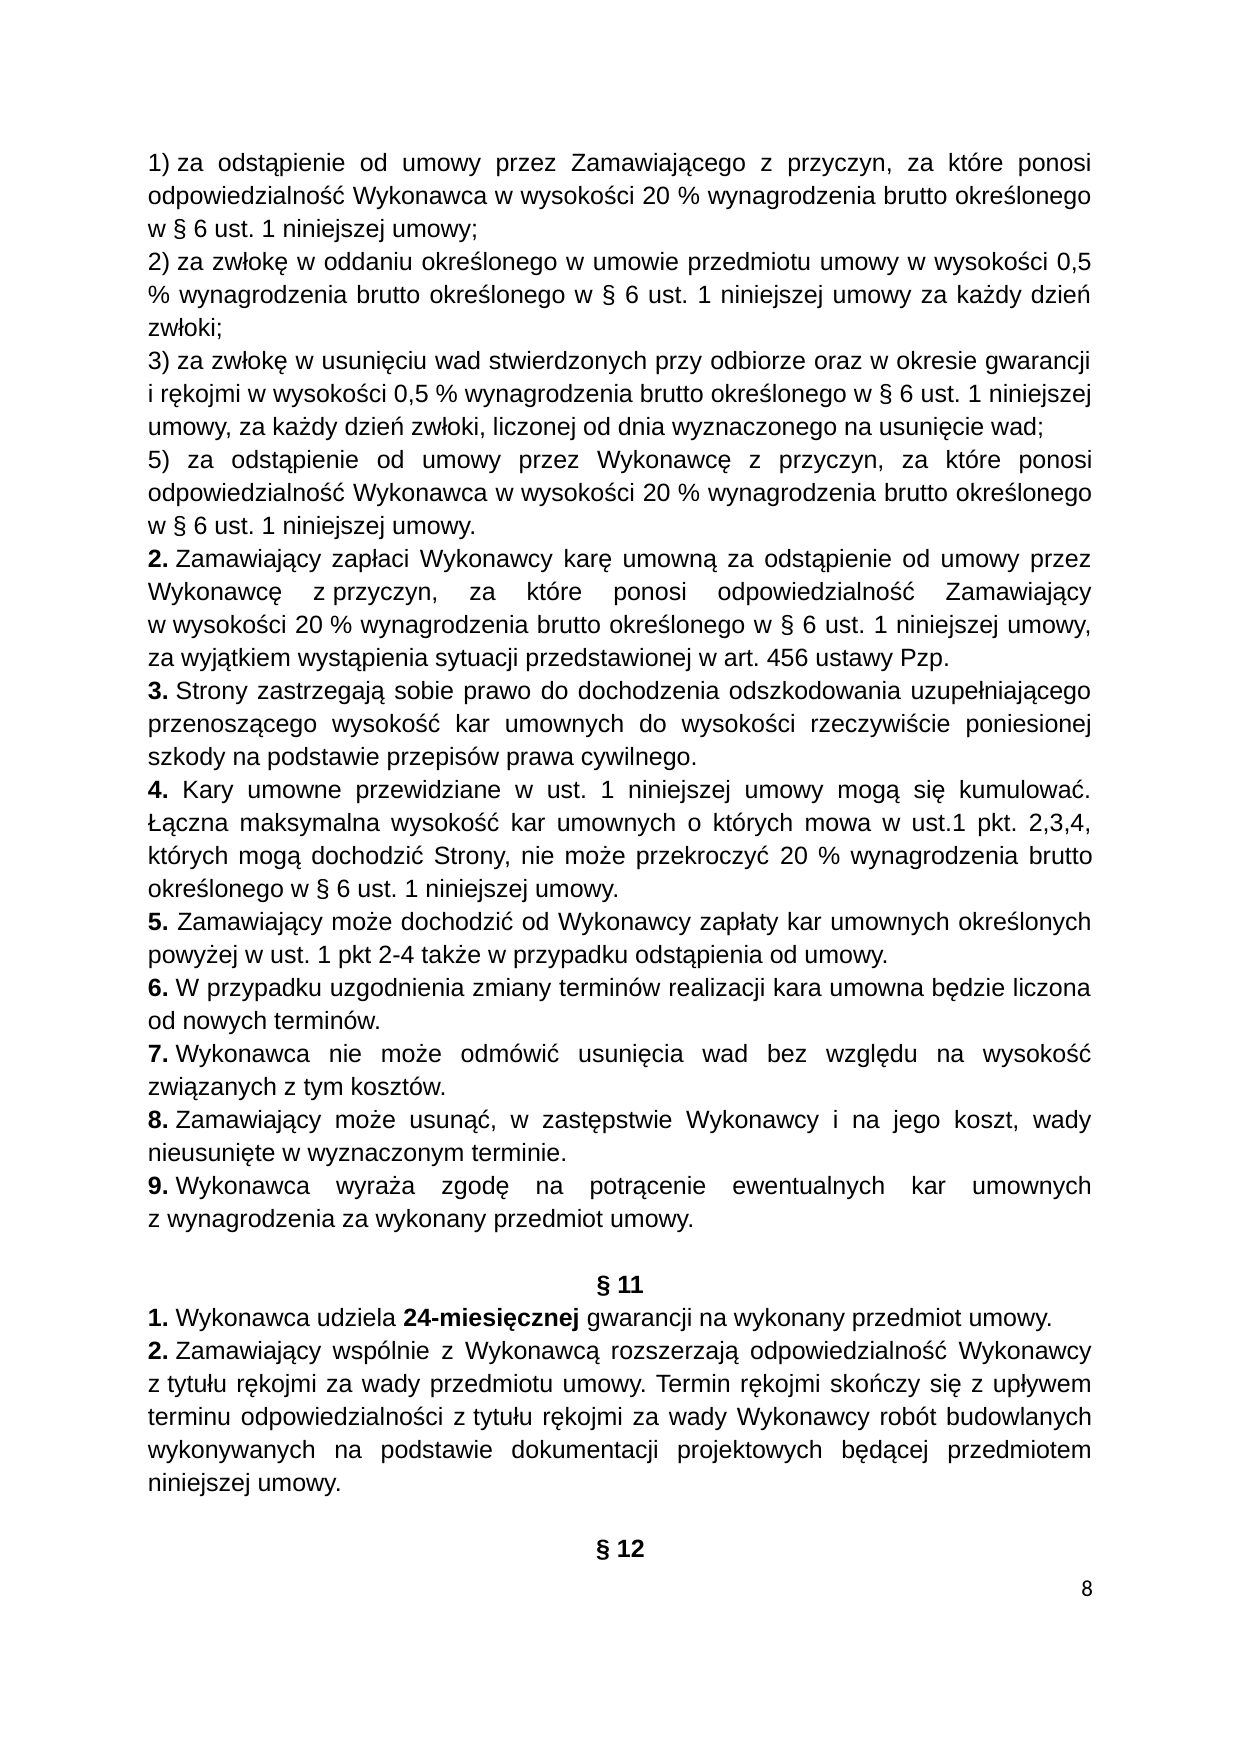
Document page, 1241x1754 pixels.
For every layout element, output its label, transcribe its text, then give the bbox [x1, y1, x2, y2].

text 3) za zwłokę w usunięciu wad stwierdzonych przy odbiorze oraz w okresie gwarancji i rękojmi w wysokości 0,5 % wynagrodzenia brutto określonego w § 6 ust. 1 niniejszej umowy, za każdy dzień zwłoki, liczonej od dnia wyznaczonego na usunięcie wad; [148, 346, 1093, 441]
text 8. Zamawiający może usunąć, w zastępstwie Wykonawcy i na jego koszt, wady nieusunięte w wyznaczonym terminie. [148, 1105, 1093, 1167]
text 9. Wykonawca wyraża zgodę na potrącenie ewentualnych kar umownych z wynagrodzenia za wykonany przedmiot umowy. [148, 1171, 1093, 1233]
text 1. Wykonawca udziela 24-miesięcznej gwarancji na wykonany przedmiot umowy. [148, 1303, 1093, 1332]
text 4. Kary umowne przewidziane w ust. 1 niniejszej umowy mogą się kumulować. Łączna maksymalna wysokość kar umownych o których mowa w ust.1 pkt. 2,3,4, których mogą dochodzić Strony, nie może przekroczyć 20 % wynagrodzenia brutto określonego w § 6 ust. 1 niniejszej umowy. [148, 775, 1093, 903]
text 7. Wykonawca nie może odmówić usunięcia wad bez względu na wysokość związanych z tym kosztów. [148, 1039, 1093, 1101]
text 2) za zwłokę w oddaniu określonego w umowie przedmiotu umowy w wysokości 0,5 % wynagrodzenia brutto określonego w § 6 ust. 1 niniejszej umowy za każdy dzień zwłoki; [148, 247, 1093, 341]
text 2. Zamawiający zapłaci Wykonawcy karę umowną za odstąpienie od umowy przez Wykonawcę z przyczyn, za które ponosi odpowiedzialność Zamawiający w wysokości 20 % wynagrodzenia brutto określonego w § 6 ust. 1 niniejszej umowy, za wyjątkiem wystąpienia sytuacji przedstawionej w art. 456 ustawy Pzp. [148, 544, 1093, 672]
text § 11 [148, 1270, 1093, 1299]
text 6. W przypadku uzgodnienia zmiany terminów realizacji kara umowna będzie liczona od nowych terminów. [148, 973, 1093, 1035]
text 5) za odstąpienie od umowy przez Wykonawcę z przyczyn, za które ponosi odpowiedzialność Wykonawca w wysokości 20 % wynagrodzenia brutto określonego w § 6 ust. 1 niniejszej umowy. [148, 445, 1093, 539]
text 2. Zamawiający wspólnie z Wykonawcą rozszerzają odpowiedzialność Wykonawcy z tytułu rękojmi za wady przedmiotu umowy. Termin rękojmi skończy się z upływem terminu odpowiedzialności z tytułu rękojmi za wady Wykonawcy robót budowlanych wykonywanych na podstawie dokumentacji projektowych będącej przedmiotem niniejszej umowy. [148, 1336, 1093, 1497]
text 5. Zamawiający może dochodzić od Wykonawcy zapłaty kar umownych określonych powyżej w ust. 1 pkt 2-4 także w przypadku odstąpienia od umowy. [148, 907, 1093, 969]
text § 12 [148, 1534, 1093, 1563]
text 3. Strony zastrzegają sobie prawo do dochodzenia odszkodowania uzupełniającego przenoszącego wysokość kar umownych do wysokości rzeczywiście poniesionej szkody na podstawie przepisów prawa cywilnego. [148, 676, 1093, 771]
text 1) za odstąpienie od umowy przez Zamawiającego z przyczyn, za które ponosi odpowiedzialność Wykonawca w wysokości 20 % wynagrodzenia brutto określonego w § 6 ust. 1 niniejszej umowy; [148, 148, 1093, 242]
